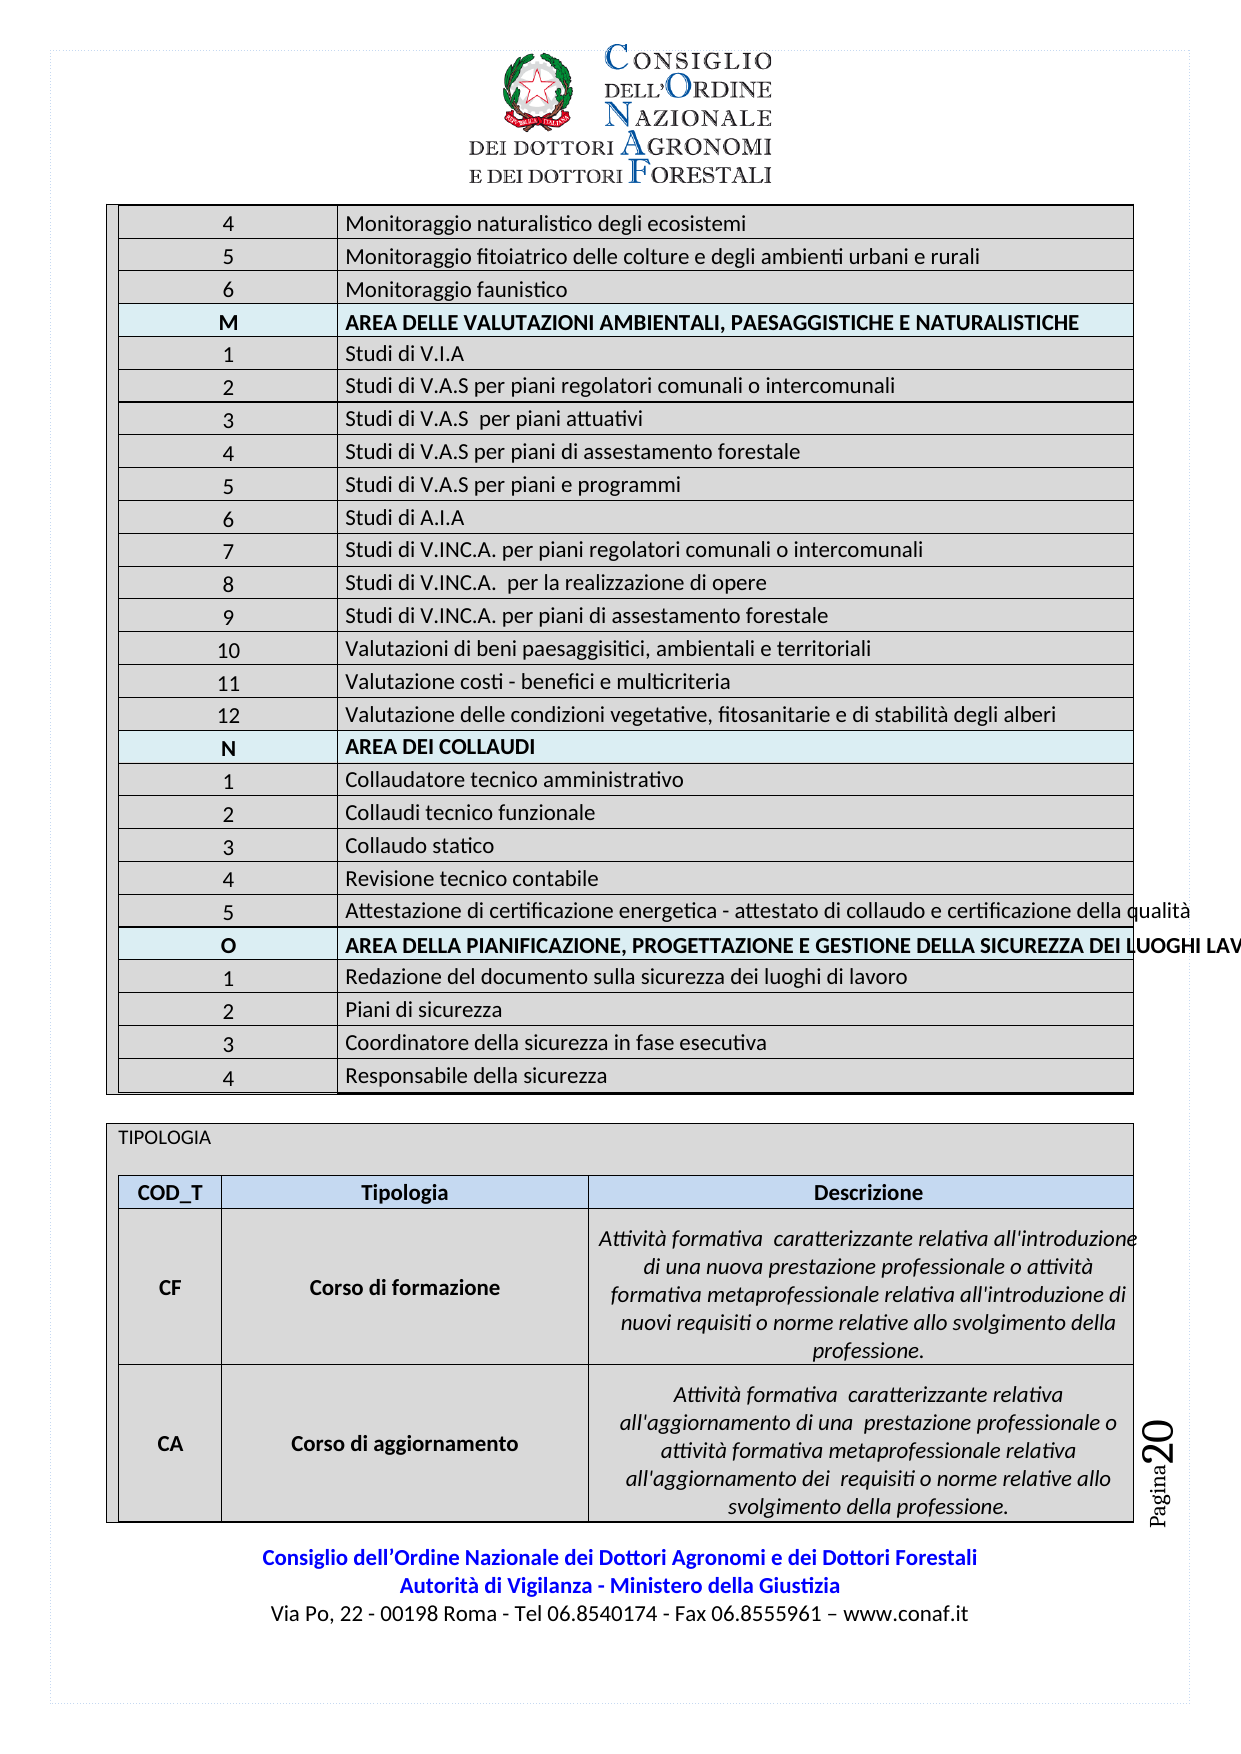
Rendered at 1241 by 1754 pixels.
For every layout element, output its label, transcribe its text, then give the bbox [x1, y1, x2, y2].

table_header AREA PROFESSIONALE/PRESTAZIONE [338, 271, 1133, 303]
picture [469, 44, 772, 183]
table_header AREA PROFESSIONALE/PRESTAZIONE [338, 370, 1133, 401]
table_header AREA PROFESSIONALE/PRESTAZIONE [338, 534, 1133, 566]
table_header AREA PROFESSIONALE/PRESTAZIONE [338, 599, 1133, 631]
table_header AREA PROFESSIONALE/PRESTAZIONE [338, 862, 1133, 894]
table_header AREA PROFESSIONALE/PRESTAZIONE [338, 764, 1133, 795]
table_header AREA PROFESSIONALE/PRESTAZIONE [338, 960, 1133, 992]
table_header AREA PROFESSIONALE/PRESTAZIONE [338, 895, 1133, 926]
table_header AREA PROFESSIONALE/PRESTAZIONE [338, 337, 1133, 369]
table_header AREA PROFESSIONALE/PRESTAZIONE [338, 632, 1133, 664]
table_header AREA PROFESSIONALE/PRESTAZIONE [338, 501, 1133, 533]
table_header AREA PROFESSIONALE/PRESTAZIONE [338, 567, 1133, 598]
table_header AREA PROFESSIONALE/PRESTAZIONE [338, 796, 1133, 828]
table_header AREA PROFESSIONALE/PRESTAZIONE [338, 1059, 1133, 1092]
table_header AREA PROFESSIONALE/PRESTAZIONE [338, 435, 1133, 467]
table_header AREA PROFESSIONALE/PRESTAZIONE [338, 698, 1133, 730]
table_header AREA PROFESSIONALE/PRESTAZIONE [338, 665, 1133, 697]
table_header AREA PROFESSIONALE/PRESTAZIONE [338, 1026, 1133, 1058]
table_header AREA PROFESSIONALE/PRESTAZIONE [338, 468, 1133, 500]
table_header TIPOLOGIA [107, 1124, 1133, 1522]
table_header AREA PROFESSIONALE/PRESTAZIONE [338, 993, 1133, 1025]
table_header AREA PROFESSIONALE/PRESTAZIONE [338, 206, 1133, 238]
table_header AREA PROFESSIONALE/PRESTAZIONE [338, 829, 1133, 861]
table_header AREA PROFESSIONALE/PRESTAZIONE [107, 205, 337, 1094]
table_header AREA PROFESSIONALE/PRESTAZIONE [338, 403, 1133, 434]
table_header AREA PROFESSIONALE/PRESTAZIONE [338, 239, 1133, 270]
